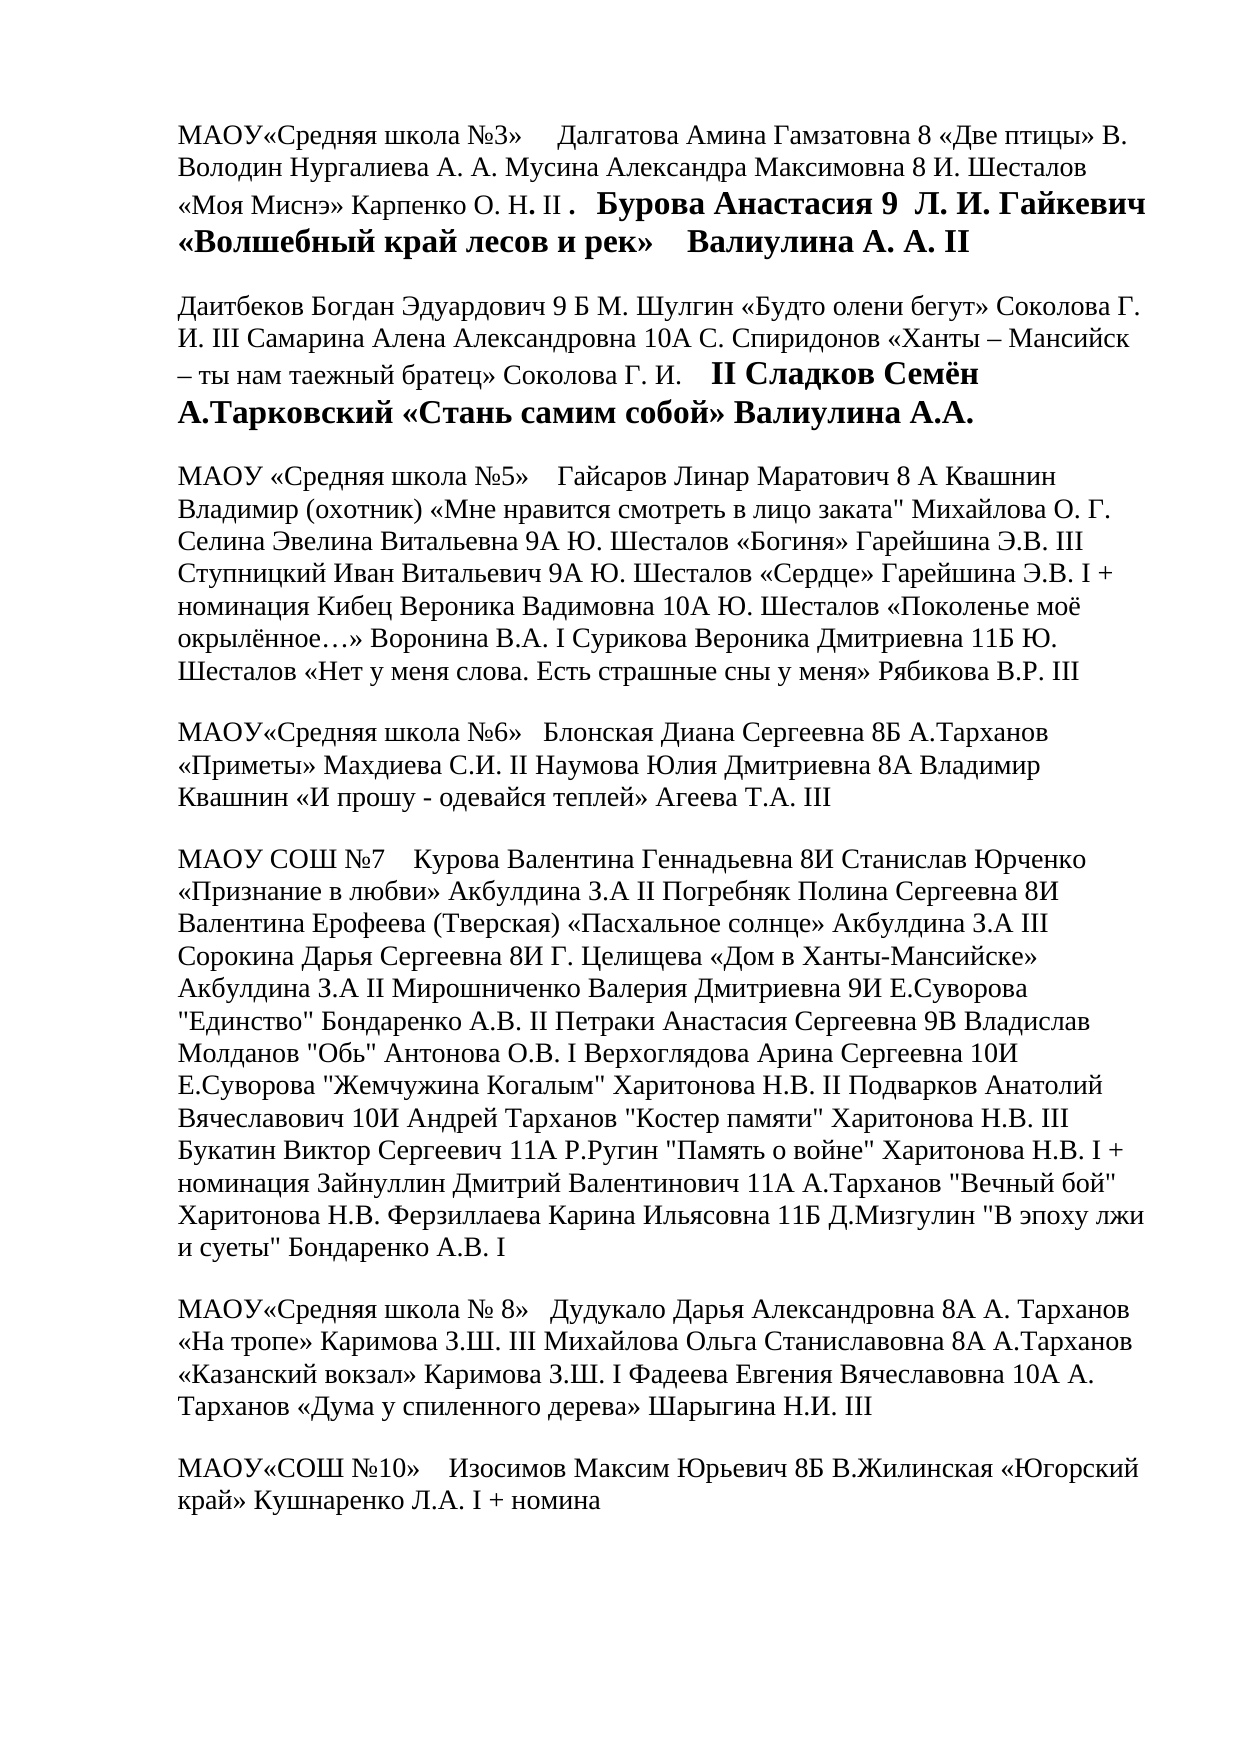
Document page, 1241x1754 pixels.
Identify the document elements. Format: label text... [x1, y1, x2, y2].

text МАОУ СОШ №7 Курова Валентина Геннадьевна 8И Станислав Юрченко «Признание в любви» Акбулдина З.А II Погребняк Полина Сергеевна 8И Валентина Ерофеева (Тверская) «Пасхальное солнце» Акбулдина З.А III Сорокина Дарья Сергеевна 8И Г. Целищева «Дом в Ханты-Мансийске» Акбулдина З.А II Мирошниченко Валерия Дмитриевна 9И Е.Суворова "Единство" Бондаренко А.В. II Петраки Анастасия Сергеевна 9В Владислав Молданов "Обь" Антонова О.В. I Верхоглядова Арина Сергеевна 10И Е.Суворова "Жемчужина Когалым" Харитонова Н.В. II Подварков Анатолий Вячеславович 10И Андрей Тарханов "Костер памяти" Харитонова Н.В. III Букатин Виктор Сергеевич 11А Р.Ругин "Память о войне" Харитонова Н.В. I + номинация Зайнуллин Дмитрий Валентинович 11А А.Тарханов "Вечный бой" Харитонова Н.В. Ферзиллаева Карина Ильясовна 11Б Д.Мизгулин "В эпоху лжи и суеты" Бондаренко А.В. I [177, 842, 1152, 1263]
text МАОУ «Средняя школа №5» Гайсаров Линар Маратович 8 А Квашнин Владимир (охотник) «Мне нравится смотреть в лицо заката" Михайлова О. Г. Селина Эвелина Витальевна 9А Ю. Шесталов «Богиня» Гарейшина Э.В. III Ступницкий Иван Витальевич 9А Ю. Шесталов «Сердце» Гарейшина Э.В. I + номинация Кибец Вероника Вадимовна 10А Ю. Шесталов «Поколенье моё окрылённое…» Воронина В.А. I Сурикова Вероника Дмитриевна 11Б Ю. Шесталов «Нет у меня слова. Есть страшные сны у меня» Рябикова В.Р. III [177, 459, 1152, 686]
text МАОУ«Средняя школа №6» Блонская Диана Сергеевна 8Б А.Тарханов «Приметы» Махдиева С.И. II Наумова Юлия Дмитриевна 8А Владимир Квашнин «И прошу - одевайся теплей» Агеева Т.А. III [177, 715, 1152, 812]
text МАОУ«Средняя школа № 8» Дудукало Дарья Александровна 8А А. Тарханов «На тропе» Каримова З.Ш. III Михайлова Ольга Станиславовна 8А А.Тарханов «Казанский вокзал» Каримова З.Ш. I Фадеева Евгения Вячеславовна 10А А. Тарханов «Дума у спиленного дерева» Шарыгина Н.И. III [177, 1292, 1152, 1422]
text МАОУ«СОШ №10» Изосимов Максим Юрьевич 8Б В.Жилинская «Югорский край» Кушнаренко Л.А. I + номина [177, 1451, 1152, 1516]
text Даитбеков Богдан Эдуардович 9 Б М. Шулгин «Будто олени бегут» Соколова Г. И. III Самарина Алена Александровна 10А С. Спиридонов «Ханты – Мансийск – ты нам таежный братец» Соколова Г. И. II Сладков Семён А.Тарковский «Стань самим собой» Валиулина А.А. [177, 289, 1152, 430]
text МАОУ«Средняя школа №3» Далгатова Амина Гамзатовна 8 «Две птицы» В. Володин Нургалиева А. А. Мусина Александра Максимовна 8 И. Шесталов «Моя Миснэ» Карпенко О. Н. II . Бурова Анастасия 9 Л. И. Гайкевич «Волшебный край лесов и рек» Валиулина А. А. II [177, 118, 1152, 259]
